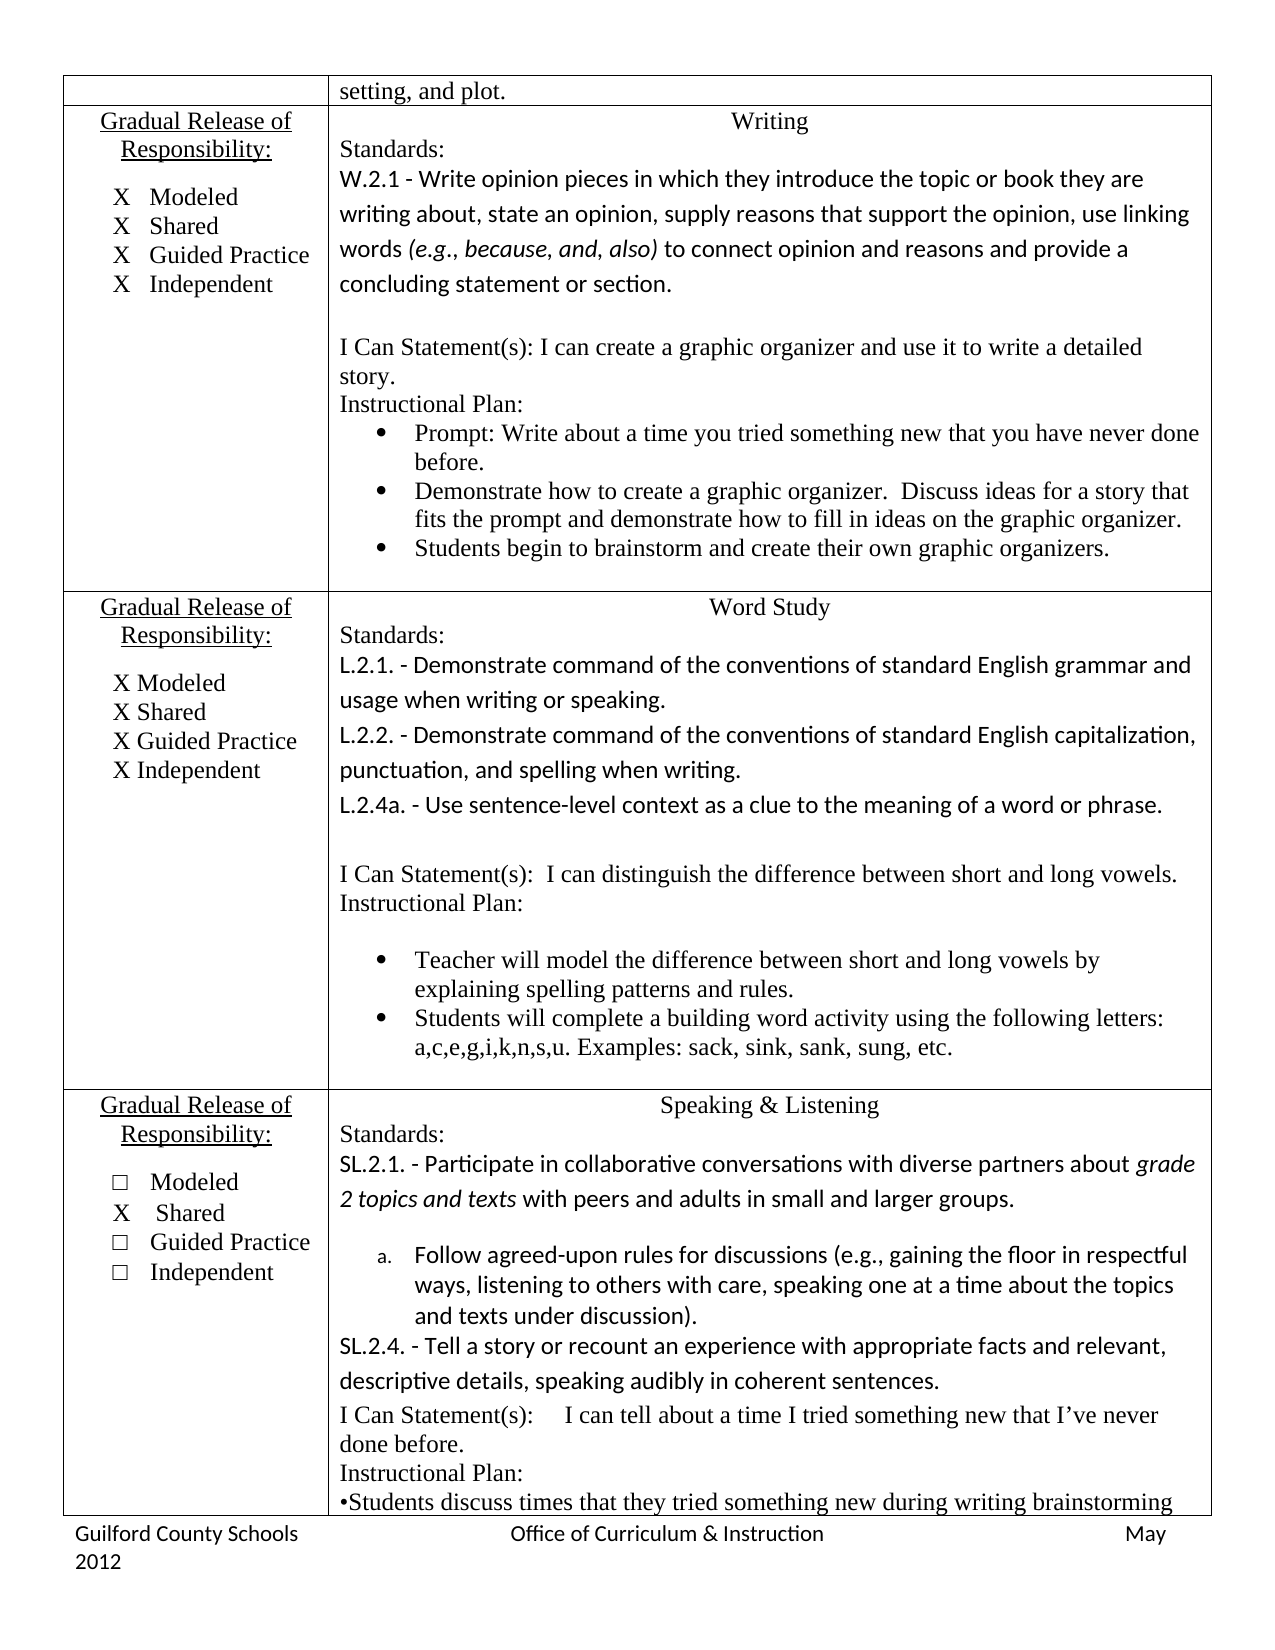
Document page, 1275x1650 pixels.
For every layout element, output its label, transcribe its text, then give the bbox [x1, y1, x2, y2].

table_cell Gradual Release of Responsibility: X Modeled X Shared X Guided Practice X Independent [64, 592, 328, 1089]
table_cell Gradual Release of Responsibility: X Modeled X Shared X Guided Practice X Independent [64, 106, 328, 591]
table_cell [329, 1090, 1211, 1515]
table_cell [329, 76, 1211, 105]
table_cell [64, 76, 328, 105]
table_cell Word Study Standards: L.2.1. - Demonstrate command of the conventions of standard English grammar and usage when writing or speaking. L.2.2. - Demonstrate command of the conventions of standard English capitalization, punctuation, and spelling when writing. L.2.4a. - Use sentence-level context as a clue to the meaning of a word or phrase. I Can Statement(s): I can distinguish the difference between short and long vowels. Instructional Plan: Teacher will model the difference between short and long vowels by explaining spelling patterns and rules. Students will complete a building word activity using the following letters: a,c,e,g,i,k,n,s,u. Examples: sack, sink, sank, sung, etc. [329, 592, 1211, 1089]
table_cell Writing Standards: W.2.1 - Write opinion pieces in which they introduce the topic or book they are writing about, state an opinion, supply reasons that support the opinion, use linking words (e.g., because, and, also) to connect opinion and reasons and provide a concluding statement or section. I Can Statement(s): I can create a graphic organizer and use it to write a detailed story. Instructional Plan: Prompt: Write about a time you tried something new that you have never done before. Demonstrate how to create a graphic organizer. Discuss ideas for a story that fits the prompt and demonstrate how to fill in ideas on the graphic organizer. Students begin to brainstorm and create their own graphic organizers. [329, 106, 1211, 591]
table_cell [64, 1090, 328, 1515]
